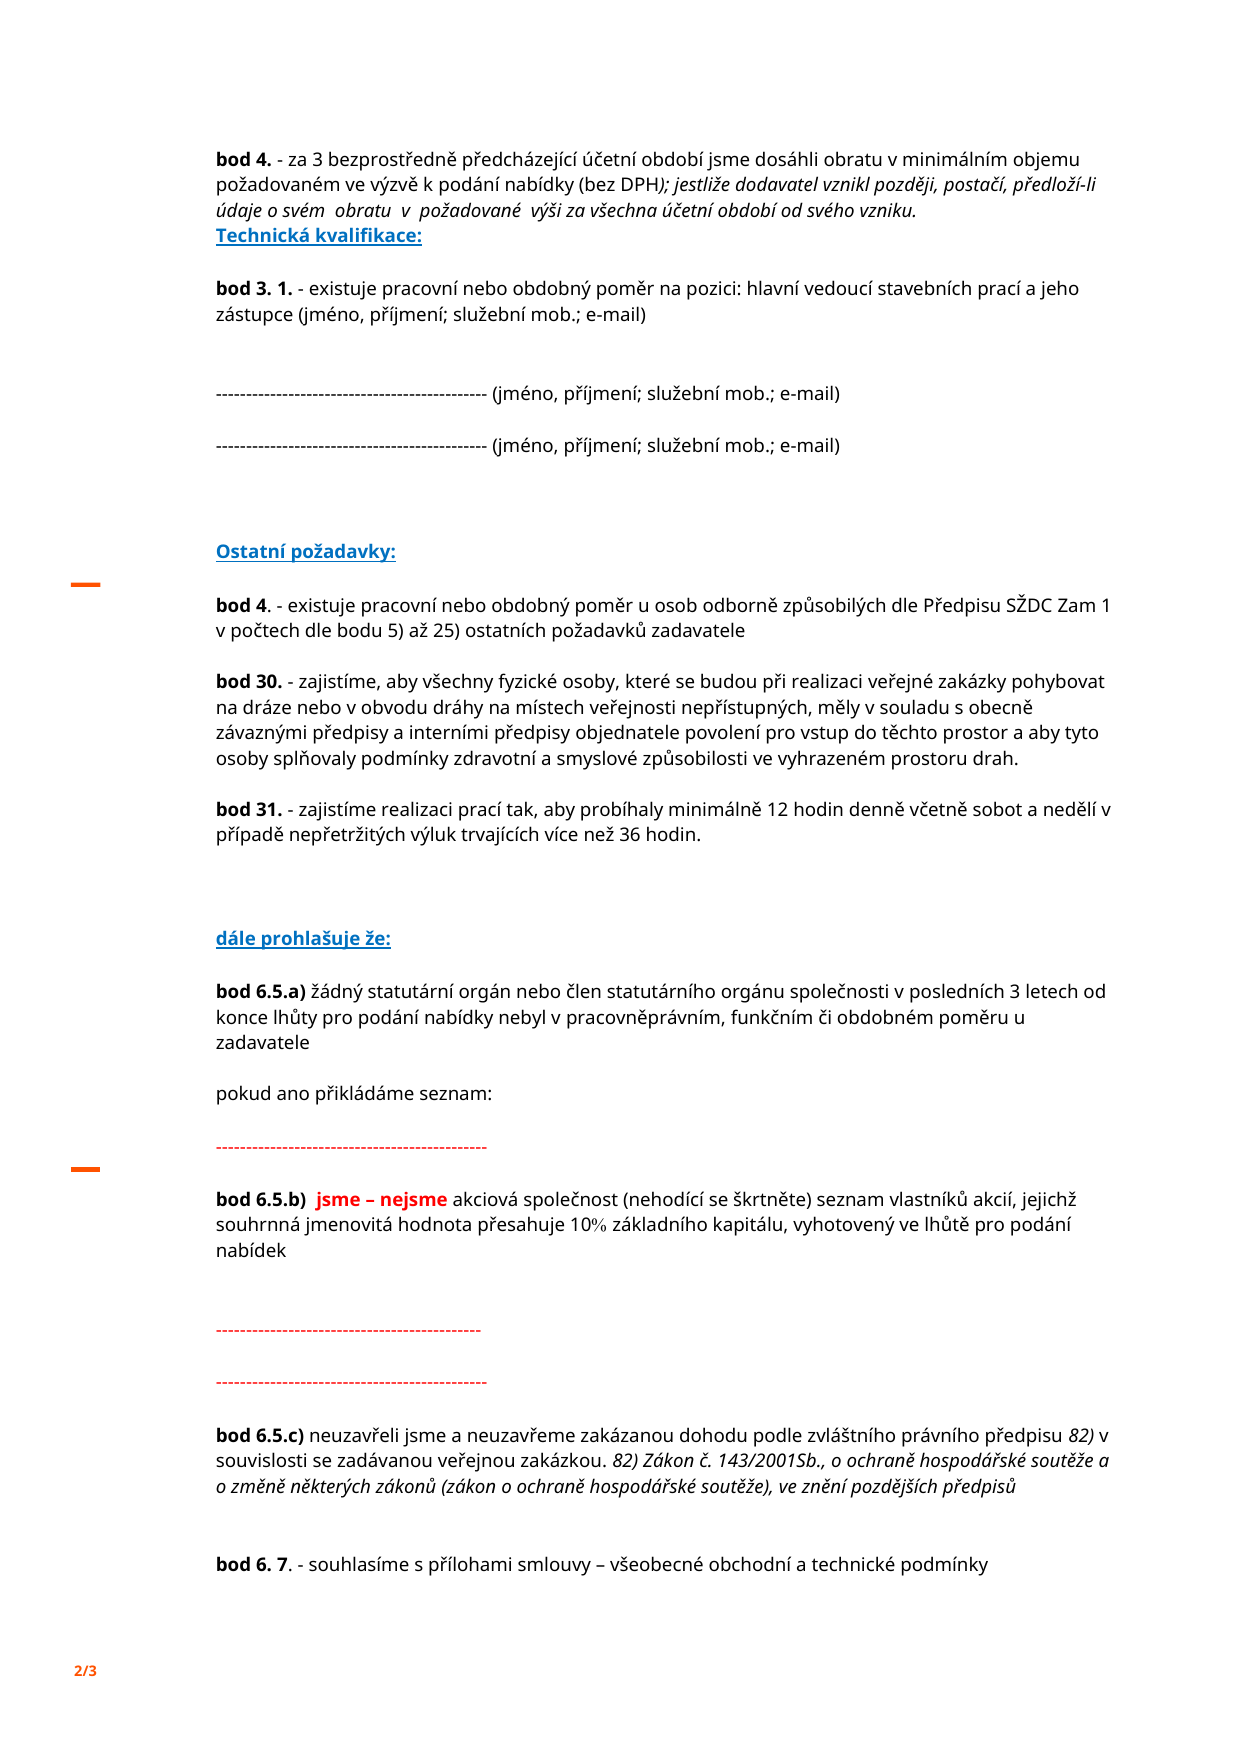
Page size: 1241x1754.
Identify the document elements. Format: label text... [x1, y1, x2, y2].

text bod 6.5.c) neuzavřeli jsme a neuzavřeme zakázanou dohodu podle zvláštního právního předpisu 82) v souvislosti se zadávanou veřejnou zakázkou. 82) Zákon č. 143/2001Sb., o ochraně hospodářské soutěže a o změně některých zákonů (zákon o ochraně hospodářské soutěže), ve znění pozdějších předpisů [216, 1422, 1122, 1498]
text bod 6.5.b) jsme – nejsme akciová společnost (nehodící se škrtněte) seznam vlastníků akcií, jejichž souhrnná jmenovitá hodnota přesahuje 10 základního kapitálu, vyhotovený ve lhůtě pro podání nabídek [216, 1186, 1122, 1263]
text bod 6. 7. - souhlasíme s přílohami smlouvy – všeobecné obchodní a technické podmínky [216, 1551, 1122, 1577]
text Ostatní požadavky: [216, 539, 1122, 564]
text bod 30. - zajistíme, aby všechny fyzické osoby, které se budou při realizaci veřejné zakázky pohybovat na dráze nebo v obvodu dráhy na místech veřejnosti nepřístupných, měly v souladu s obecně závaznými předpisy a interními předpisy objednatele povolení pro vstup do těchto prostor a aby tyto osoby splňovaly podmínky zdravotní a smyslové způsobilosti ve vyhrazeném prostoru drah. [216, 668, 1122, 771]
text pokud ano přikládáme seznam: [216, 1080, 1122, 1106]
text bod 4. - existuje pracovní nebo obdobný poměr u osob odborně způsobilých dle Předpisu SŽDC Zam 1 v počtech dle bodu 5) až 25) ostatních požadavků zadavatele [216, 592, 1122, 643]
text dále prohlašuje že: [216, 926, 1122, 951]
text bod 4. - za 3 bezprostředně předcházející účetní období jsme dosáhli obratu v minimálním objemu požadovaném ve výzvě k podání nabídky (bez DPH); jestliže dodavatel vznikl později, postačí, předloží-li údaje o svém obratu v požadované výši za všechna účetní období od svého vzniku. [216, 146, 1122, 223]
text -------------------------------------------- [216, 1316, 1122, 1341]
text --------------------------------------------- (jméno, příjmení; služební mob.; e-mail) [216, 380, 1122, 405]
text bod 31. - zajistíme realizaci prací tak, aby probíhaly minimálně 12 hodin denně včetně sobot a nedělí v případě nepřetržitých výluk trvajících více než 36 hodin. [216, 796, 1122, 847]
text bod 3. 1. - existuje pracovní nebo obdobný poměr na pozici: hlavní vedoucí stavebních prací a jeho zástupce (jméno, příjmení; služební mob.; e-mail) [216, 276, 1122, 327]
text --------------------------------------------- (jméno, příjmení; služební mob.; e-mail) [216, 433, 1122, 458]
text --------------------------------------------- [216, 1133, 1122, 1159]
text --------------------------------------------- [216, 1369, 1122, 1394]
text Technická kvalifikace: [216, 223, 1122, 248]
text bod 6.5.a) žádný statutární orgán nebo člen statutárního orgánu společnosti v posledních 3 letech od konce lhůty pro podání nabídky nebyl v pracovněprávním, funkčním či obdobném poměru u zadavatele [216, 979, 1122, 1055]
